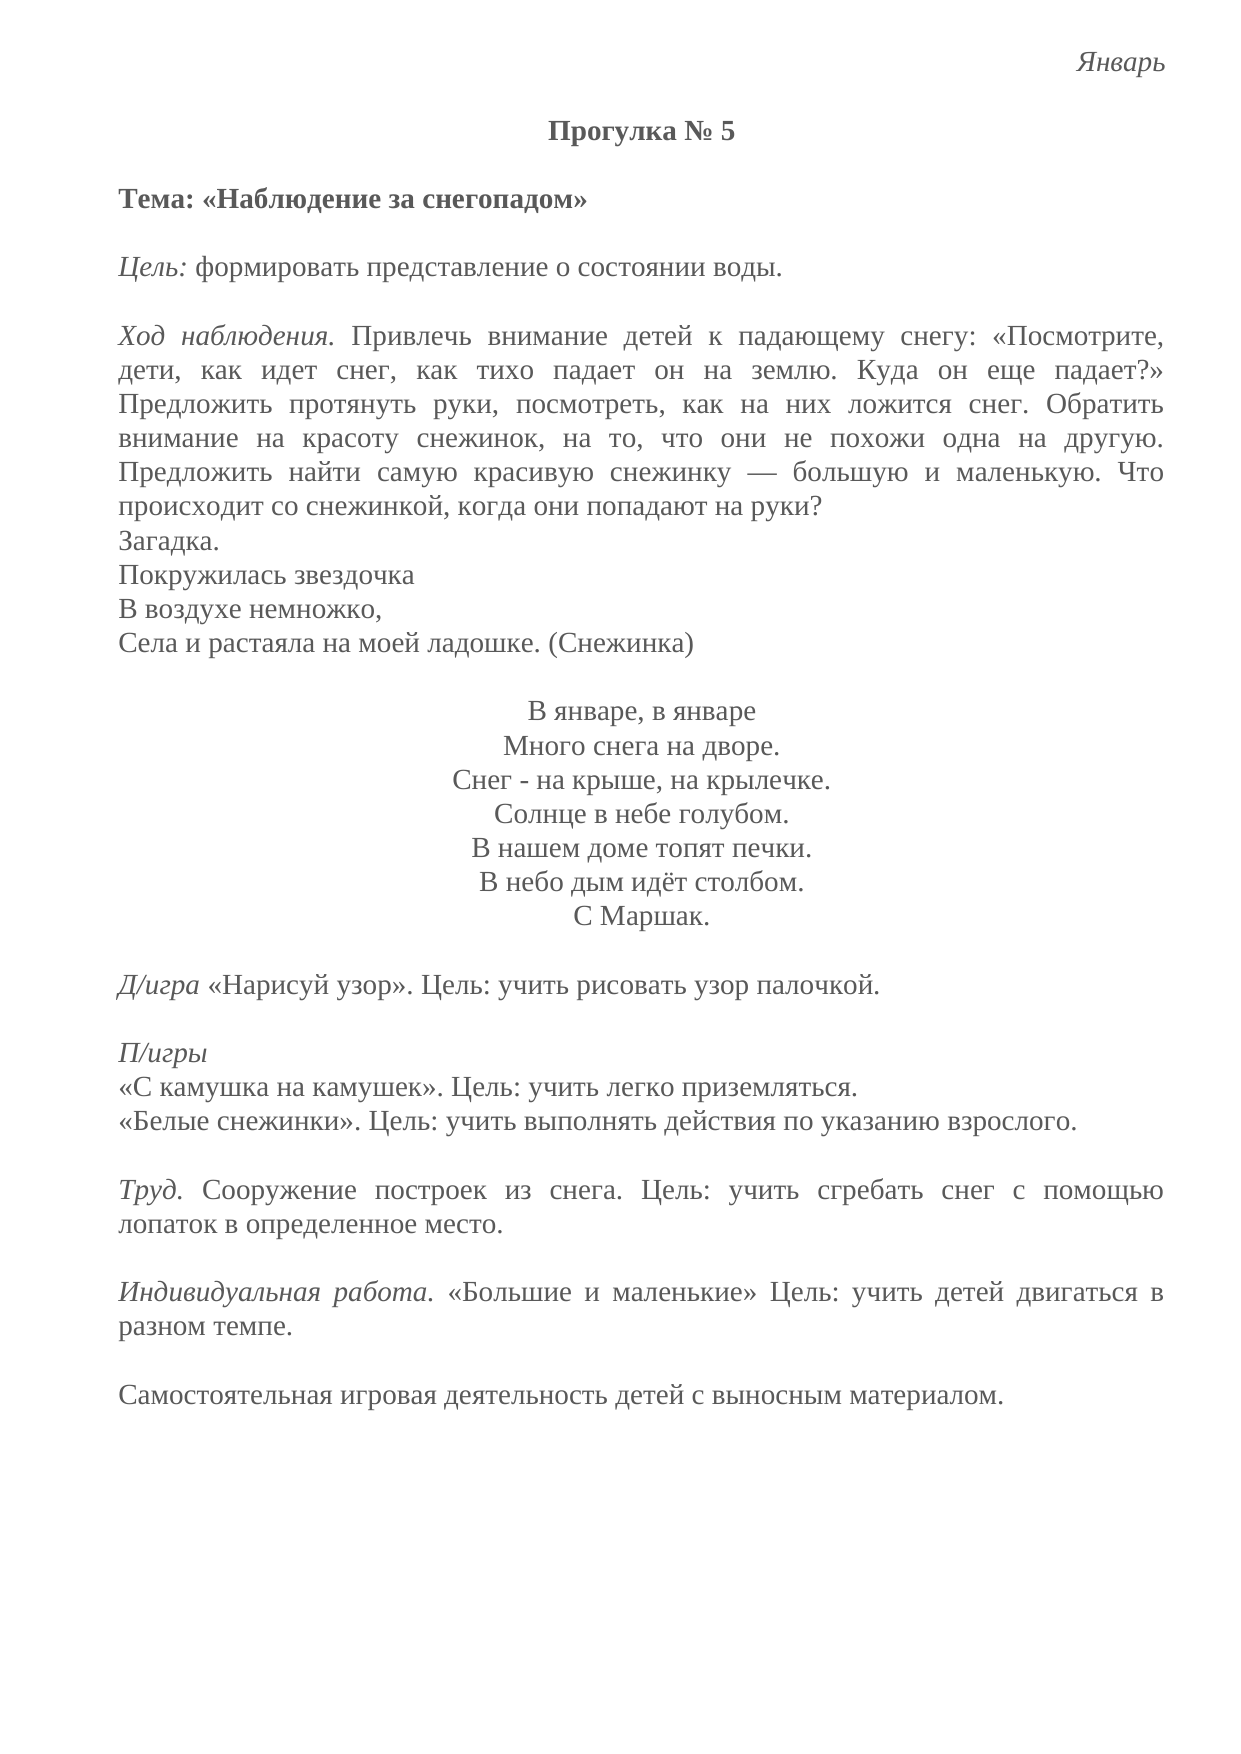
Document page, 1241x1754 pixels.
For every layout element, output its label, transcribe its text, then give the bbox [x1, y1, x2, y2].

text Села и растаяла на моей ладошке. (Снежинка) [118, 624, 1165, 659]
text Ход наблюдения. Привлечь внимание детей к падающему снегу: «Посмотрите, дети, как идет снег, как тихо падает он на землю. Куда он еще падает?» Предложить протянуть руки, посмотреть, как на них ложится снег. Обратить внимание на красоту снежинок, на то, что они не похожи одна на другую. Предложить найти самую красивую снежинку — большую и маленькую. Что происходит со снежинкой, когда они попадают на руки? [118, 317, 1165, 522]
text Д/игра «Нарисуй узор». Цель: учить рисовать узор палочкой. [118, 966, 1165, 1000]
text В январе, в январе [118, 693, 1165, 727]
text Индивидуальная работа. «Большие и маленькие» Цель: учить детей двигаться в разном темпе. [118, 1274, 1165, 1342]
text Прогулка № 5 [118, 112, 1165, 146]
text Самостоятельная игровая деятельность детей с выносным материалом. [118, 1376, 1165, 1410]
text «С камушка на камушек». Цель: учить легко приземляться. [118, 1069, 1165, 1103]
text В небо дым идёт столбом. [118, 864, 1165, 898]
text Покружилась звездочка [118, 556, 1165, 590]
text Январь [118, 44, 1165, 78]
text Солнце в небе голубом. [118, 795, 1165, 829]
text В воздухе немножко, [118, 590, 1165, 624]
text Снег - на крыше, на крылечке. [118, 761, 1165, 795]
text Тема: «Наблюдение за снегопадом» [118, 180, 1165, 214]
text Цель: формировать представление о состоянии воды. [118, 249, 1165, 283]
text Загадка. [118, 522, 1165, 556]
text П/игры [118, 1034, 1165, 1069]
text Труд. Сооружение построек из снега. Цель: учить сгребать снег с помощью лопаток в определенное место. [118, 1171, 1165, 1239]
text «Белые снежинки». Цель: учить выполнять действия по указанию взрослого. [118, 1103, 1165, 1137]
text В нашем доме топят печки. [118, 829, 1165, 864]
text Много снега на дворе. [118, 727, 1165, 761]
text С Маршак. [118, 898, 1165, 932]
